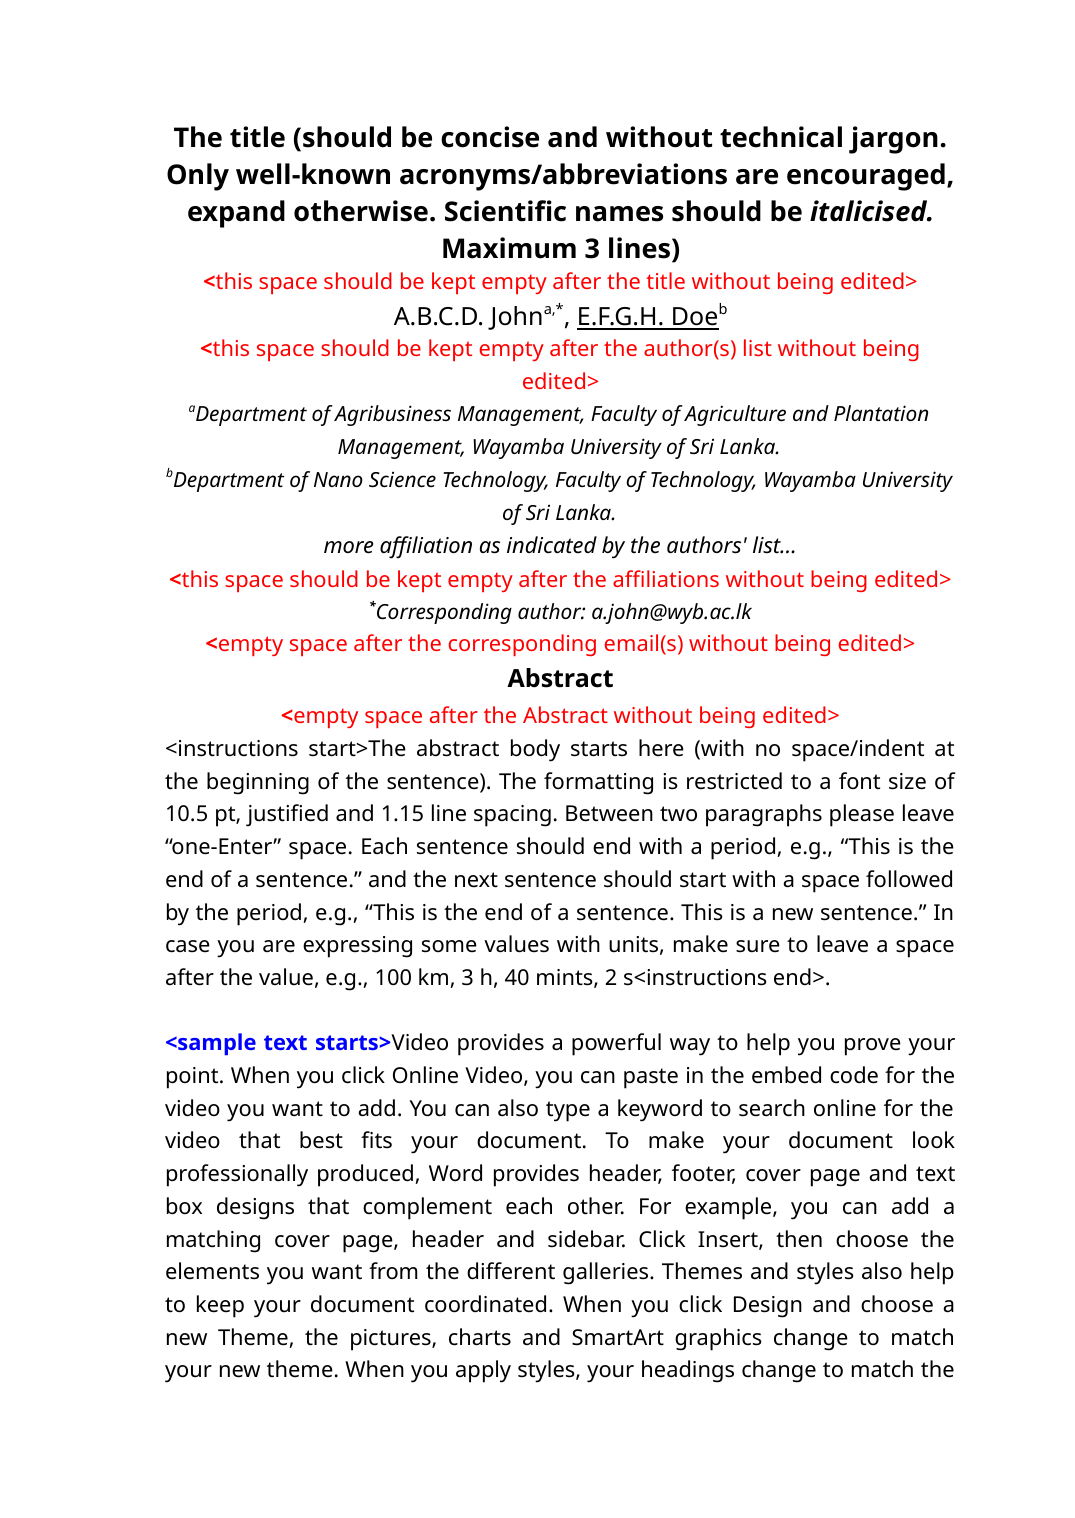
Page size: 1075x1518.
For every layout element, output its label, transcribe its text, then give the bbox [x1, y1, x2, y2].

text Abstract [165, 661, 956, 695]
title The title (should be concise and without technical jargon. Only well-known acronyms/abbreviations are encouraged, expand otherwise. Scientific names should be italicised. Maximum 3 lines) [165, 119, 956, 266]
text <empty space after the corresponding email(s) without being edited> [165, 628, 956, 658]
text *Corresponding author: a.john@wyb.ac.lk [165, 597, 956, 626]
text <this space should be kept empty after the affiliations without being edited> [165, 564, 956, 594]
text aDepartment of Agribusiness Management, Faculty of Agriculture and Plantation Management, Wayamba University of Sri Lanka. [165, 398, 956, 461]
text <this space should be kept empty after the author(s) list without being edited> [165, 333, 956, 396]
text <empty space after the Abstract without being edited> [165, 700, 956, 730]
text bDepartment of Nano Science Technology, Faculty of Technology, Wayamba University of Sri Lanka. [165, 465, 956, 526]
text A.B.C.D. Johna,*, E.F.G.H. Doeb [165, 299, 956, 333]
text <this space should be kept empty after the title without being edited> [165, 266, 956, 296]
text more affiliation as indicated by the authors' list… [165, 530, 956, 560]
